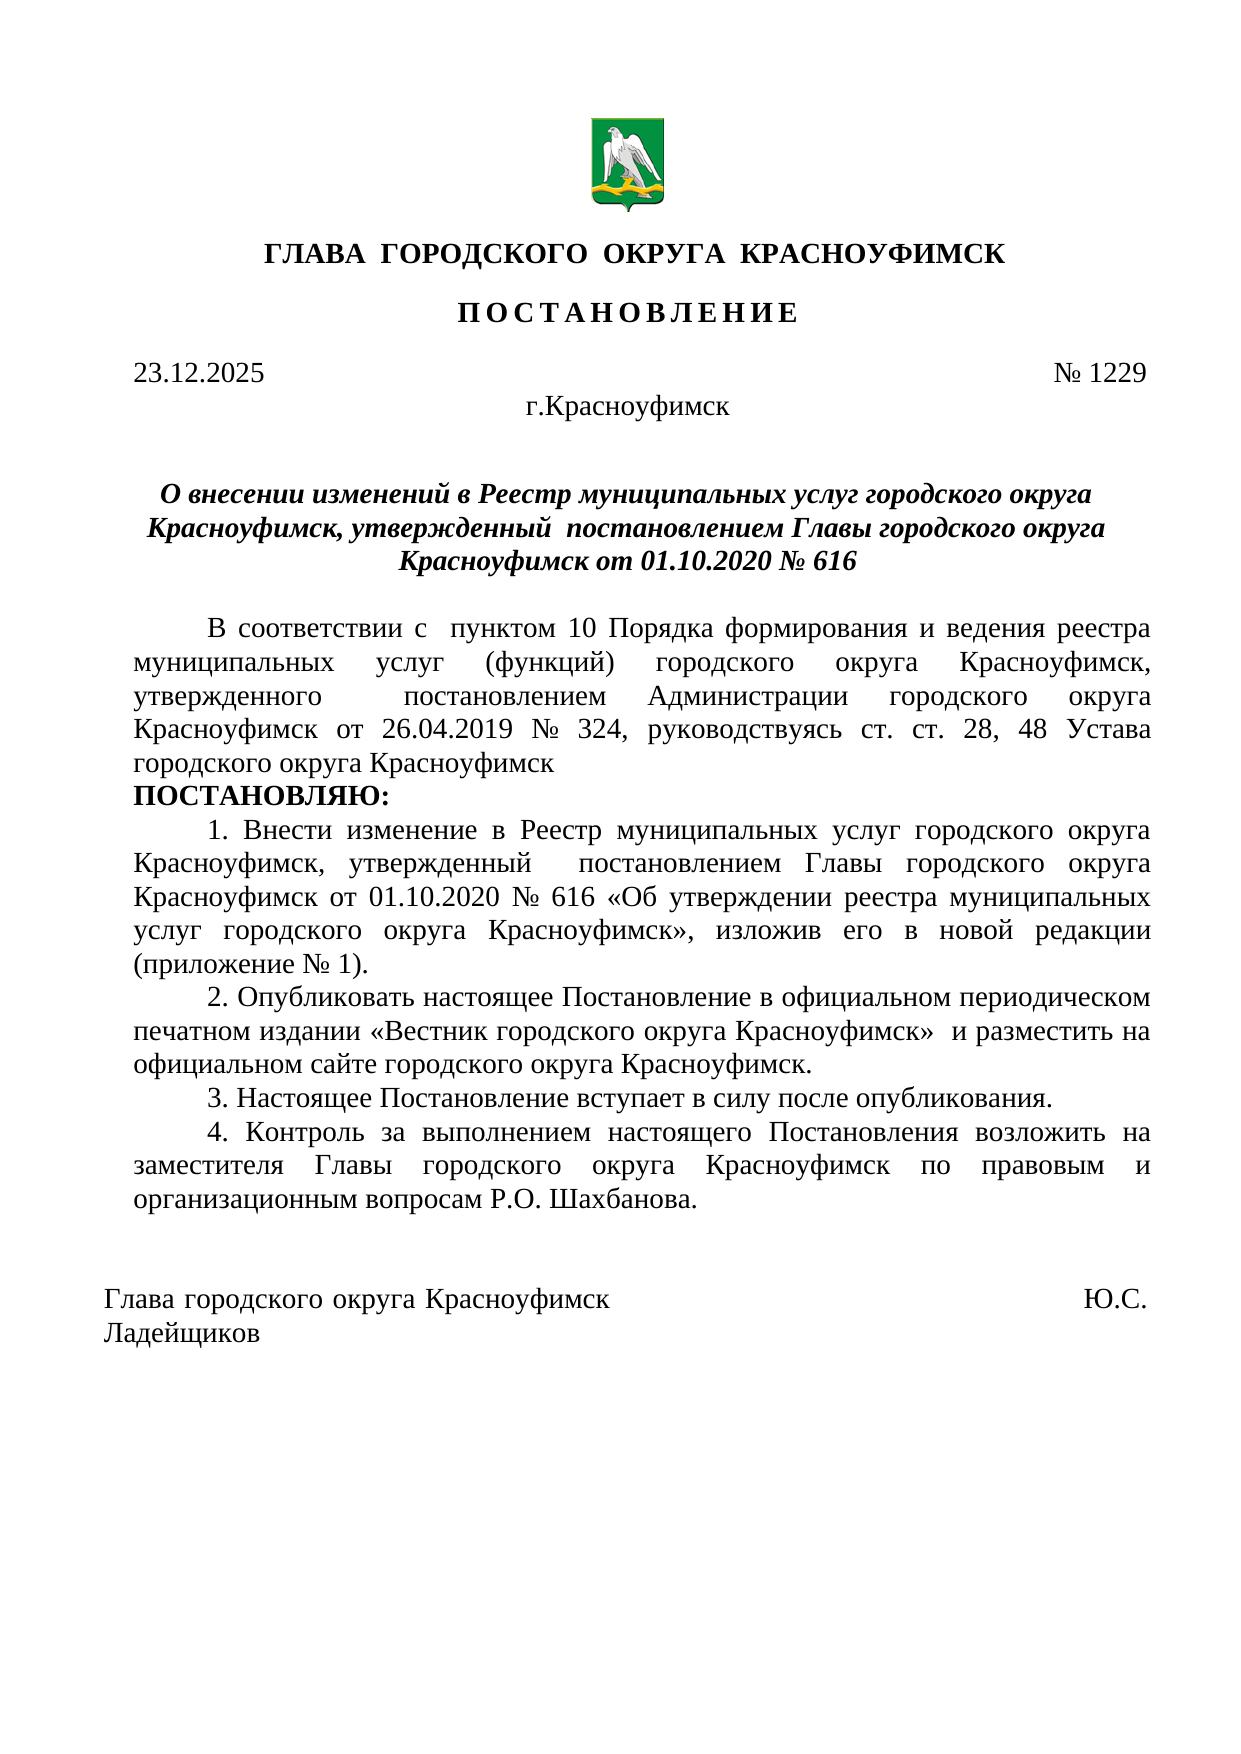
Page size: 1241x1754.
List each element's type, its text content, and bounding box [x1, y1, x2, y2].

title О внесении изменений в Реестр муниципальных услуг городского округа Красноуфимск, утвержденный постановлением Главы городского округа Красноуфимск от 01.10.2020 № 616 [103, 476, 1152, 577]
text г.Красноуфимск [103, 388, 1152, 422]
title 3. Настоящее Постановление вступает в силу после опубликования. [133, 1080, 1152, 1114]
text 2. Опубликовать настоящее Постановление в официальном периодическом печатном издании «Вестник городского округа Красноуфимск» и разместить на официальном сайте городского округа Красноуфимск. [133, 979, 1152, 1080]
text ПОСТАНОВЛЯЮ: [133, 778, 1152, 812]
picture [591, 118, 664, 212]
text В соответствии с пунктом 10 Порядка формирования и ведения реестра муниципальных услуг (функций) городского округа Красноуфимск, утвержденного постановлением Администрации городского округа Красноуфимск от 26.04.2019 № 324, руководствуясь ст. ст. 28, 48 Устава городского округа Красноуфимск [133, 611, 1152, 778]
text ПОСТАНОВЛЕНИЕ [103, 296, 1152, 329]
text ГЛАВА ГОРОДСКОГО ОКРУГА КРАСНОУФИМСК [103, 236, 1152, 270]
text Глава городского округа Красноуфимск Ю.С. Ладейщиков [103, 1281, 1152, 1348]
text 23.12.2025 № 1229 [133, 355, 1152, 388]
text 1. Внести изменение в Реестр муниципальных услуг городского округа Красноуфимск, утвержденный постановлением Главы городского округа Красноуфимск от 01.10.2020 № 616 «Об утверждении реестра муниципальных услуг городского округа Красноуфимск», изложив его в новой редакции (приложение № 1). [133, 812, 1152, 979]
title 4. Контроль за выполнением настоящего Постановления возложить на заместителя Главы городского округа Красноуфимск по правовым и организационным вопросам Р.О. Шахбанова. [133, 1114, 1152, 1214]
